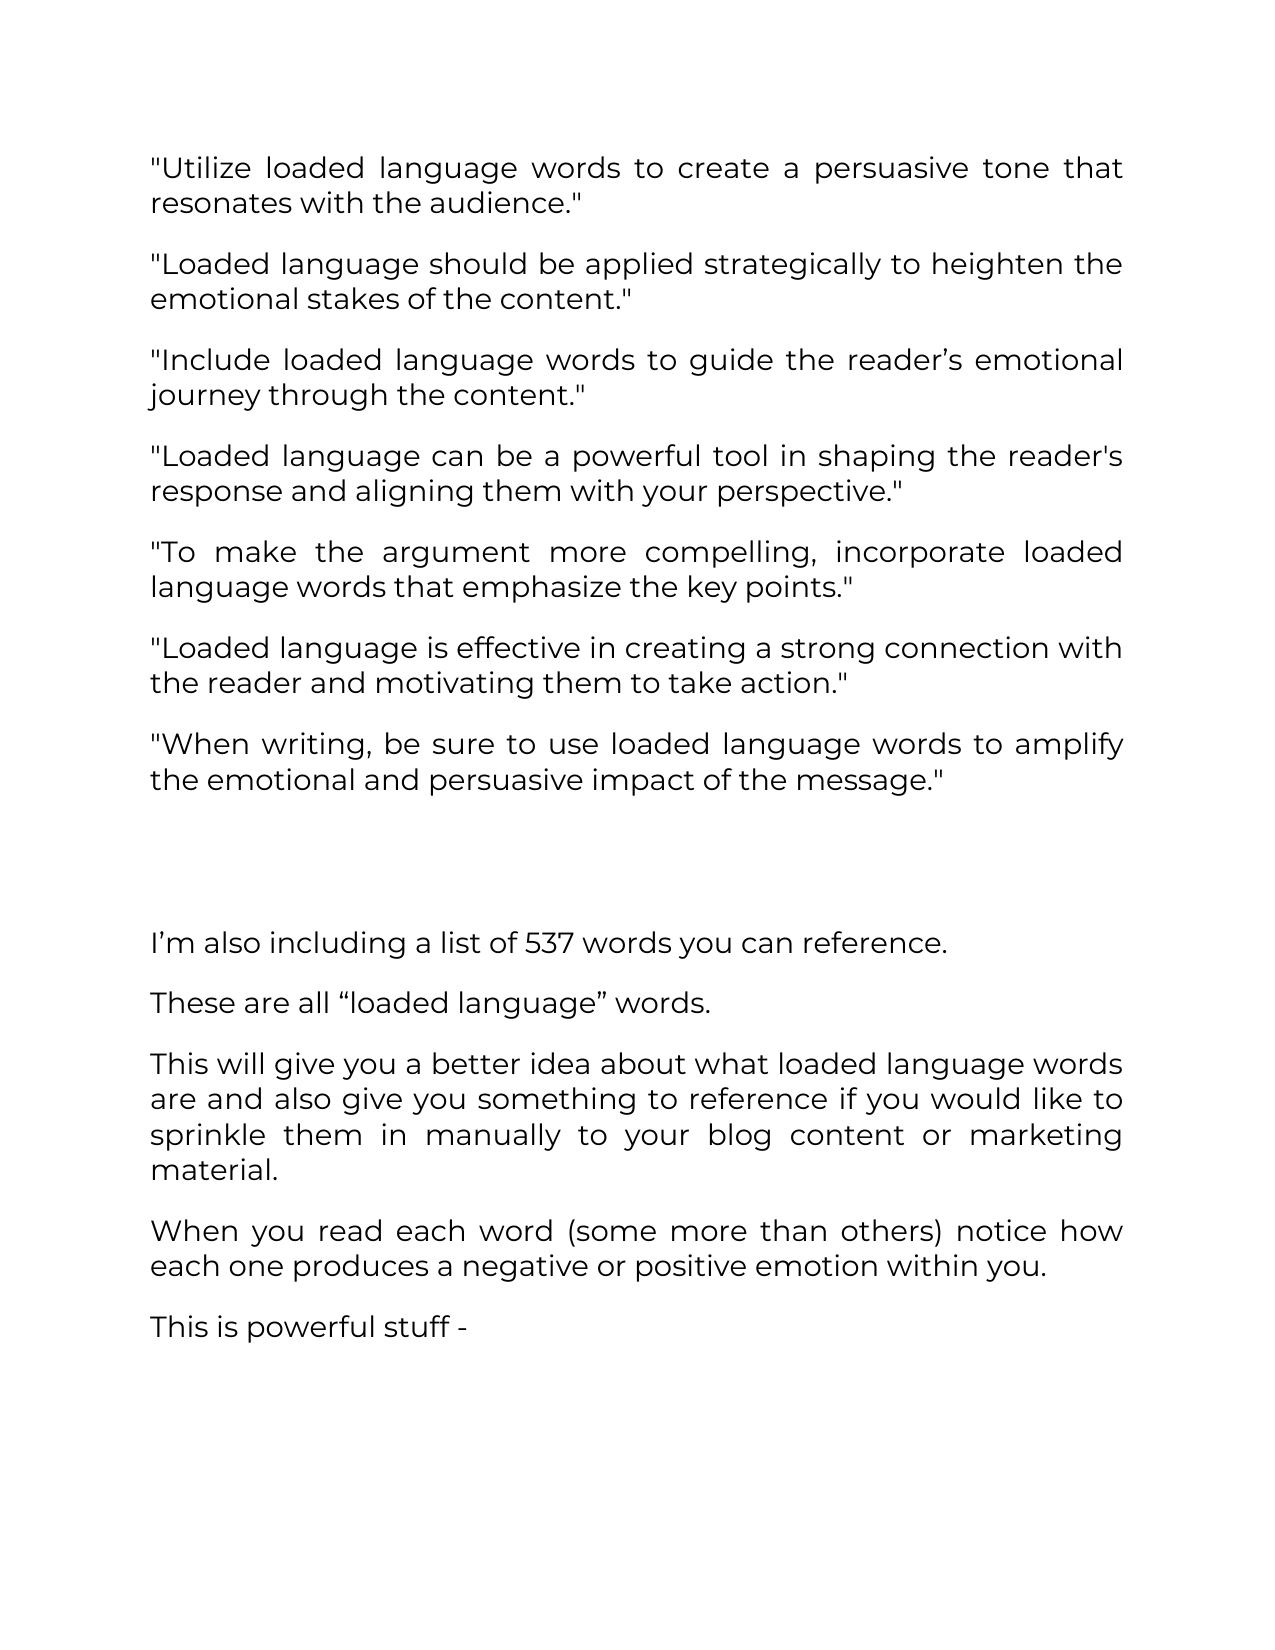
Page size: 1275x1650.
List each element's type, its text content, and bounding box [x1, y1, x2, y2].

text "Loaded language is effective in creating a strong connection with the reader and motivating them to take action." [150, 630, 1125, 701]
text This will give you a better idea about what loaded language words are and also give you something to reference if you would like to sprinkle them in manually to your blog content or marketing material. [150, 1046, 1125, 1188]
text "Utilize loaded language words to create a persuasive tone that resonates with the audience." [150, 150, 1125, 221]
text "When writing, be sure to use loaded language words to amplify the emotional and persuasive impact of the message." [150, 726, 1125, 797]
text "To make the argument more compelling, incorporate loaded language words that emphasize the key points." [150, 534, 1125, 605]
text This is powerful stuff - [150, 1309, 1125, 1345]
text I’m also including a list of 537 words you can reference. [150, 925, 1125, 961]
text "Loaded language should be applied strategically to heighten the emotional stakes of the content." [150, 246, 1125, 317]
text "Loaded language can be a powerful tool in shaping the reader's response and aligning them with your perspective." [150, 438, 1125, 509]
text "Include loaded language words to guide the reader’s emotional journey through the content." [150, 342, 1125, 413]
text These are all “loaded language” words. [150, 986, 1125, 1021]
text When you read each word (some more than others) notice how each one produces a negative or positive emotion within you. [150, 1213, 1125, 1284]
